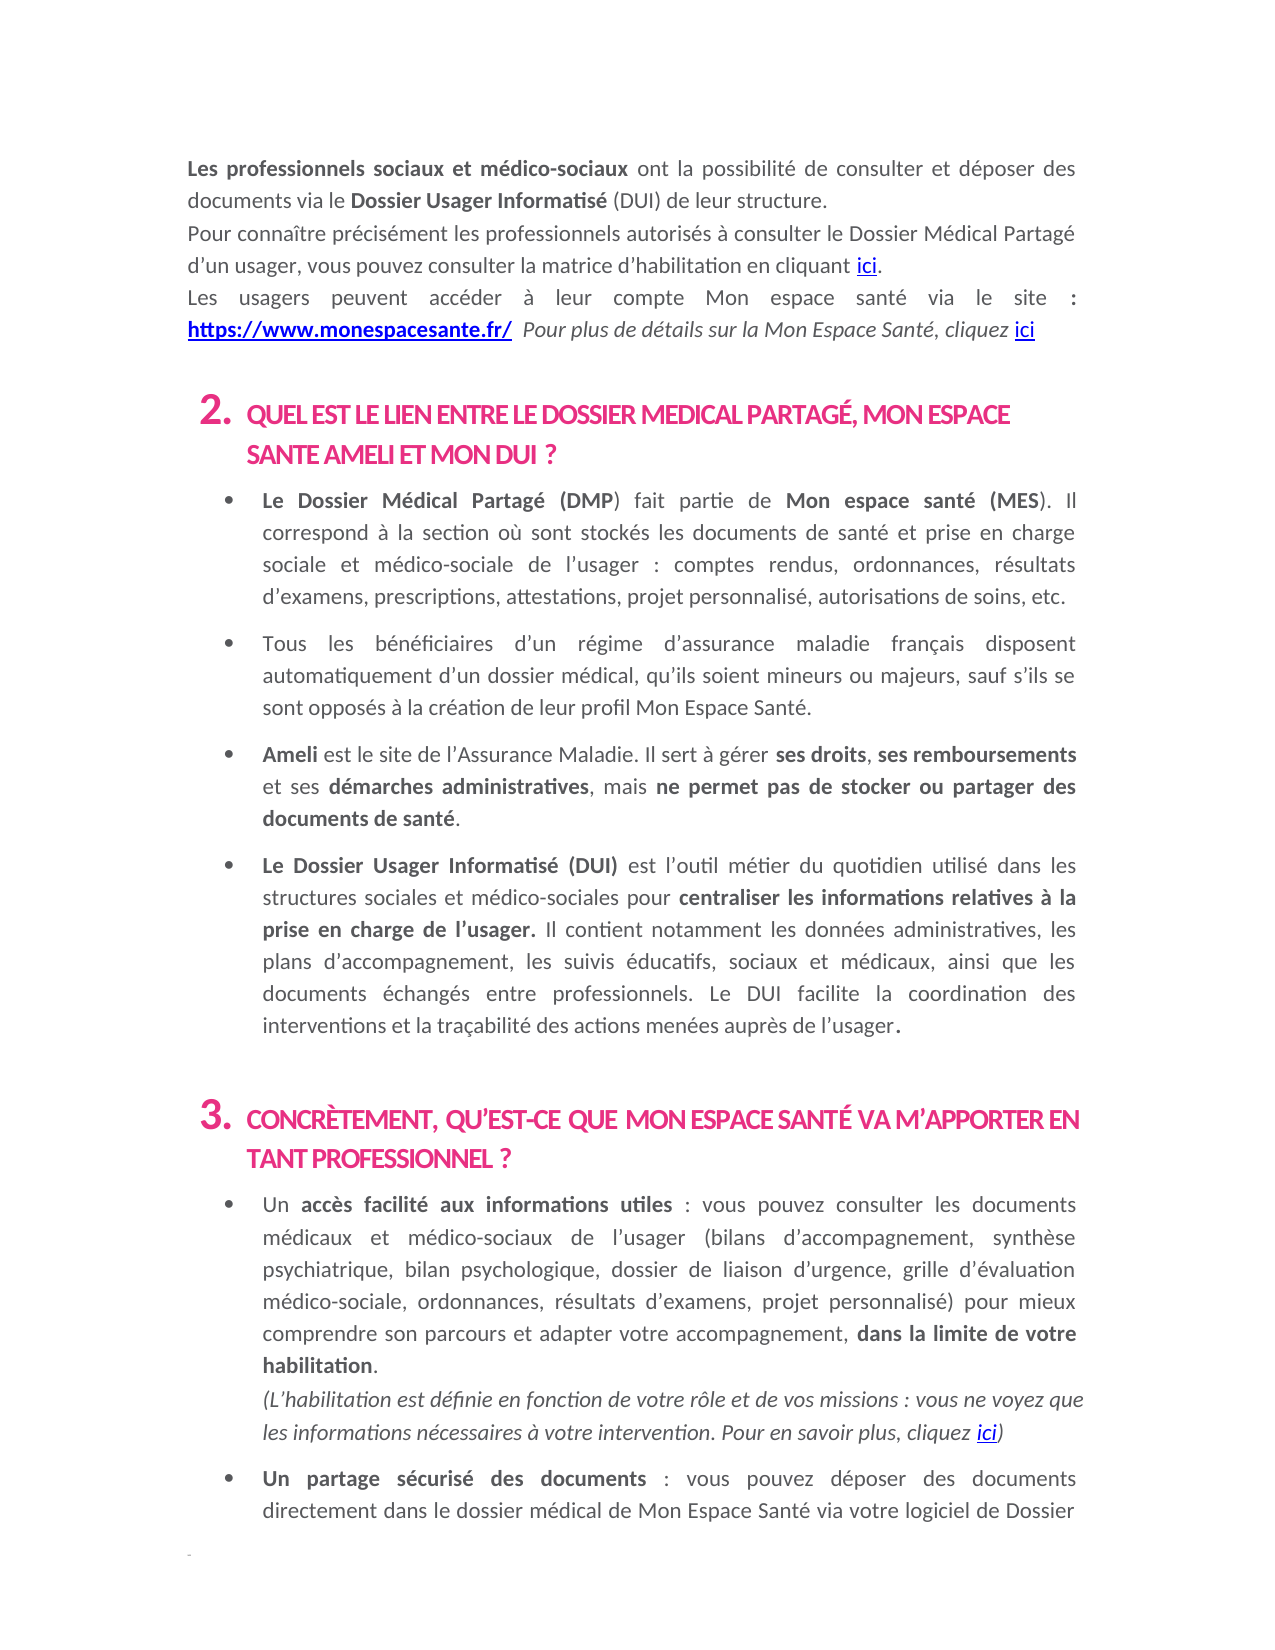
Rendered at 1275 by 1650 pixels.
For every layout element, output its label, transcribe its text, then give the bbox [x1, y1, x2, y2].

list Le Dossier Usager Informatisé (DUI) est l’outil métier du quotidien utilisé dans les structures sociales et médico-sociales pour centraliser les informations relatives à la prise en charge de l’usager. Il contient notamment les données administratives, les plans d’accompagnement, les suivis éducatifs, sociaux et médicaux, ainsi que les documents échangés entre professionnels. Le DUI facilite la coordination des interventions et la traçabilité des actions menées auprès de l’usager. [225, 851, 1077, 1040]
subtitle CONCRÈTEMENT, QU’EST-CE QUE MON ESPACE SANTÉ VA M’APPORTER EN TANT PROFESSIONNEL ? [199, 1084, 1087, 1176]
text Les professionnels sociaux et médico-sociaux ont la possibilité de consulter et déposer des documents via le Dossier Usager Informatisé (DUI) de leur structure. [187, 154, 1077, 214]
list Tous les bénéficiaires d’un régime d’assurance maladie français disposent automatiquement d’un dossier médical, qu’ils soient mineurs ou majeurs, sauf s’ils se sont opposés à la création de leur profil Mon Espace Santé. [225, 629, 1077, 721]
subtitle QUEL EST LE LIEN ENTRE LE DOSSIER MEDICAL PARTAGÉ, MON ESPACE SANTE AMELI ET MON DUI ? [199, 380, 1087, 471]
list Ameli est le site de l’Assurance Maladie. Il sert à gérer ses droits, ses remboursements et ses démarches administratives, mais ne permet pas de stocker ou partager des documents de santé. [225, 740, 1077, 832]
list Un accès facilité aux informations utiles : vous pouvez consulter les documents médicaux et médico-sociaux de l’usager (bilans d’accompagnement, synthèse psychiatrique, bilan psychologique, dossier de liaison d’urgence, grille d’évaluation médico-sociale, ordonnances, résultats d’examens, projet personnalisé) pour mieux comprendre son parcours et adapter votre accompagnement, dans la limite de votre habilitation. [225, 1191, 1077, 1379]
text (L’habilitation est définie en fonction de votre rôle et de vos missions : vous ne voyez que les informations nécessaires à votre intervention. Pour en savoir plus, cliquez ici) [262, 1386, 1087, 1446]
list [225, 1464, 1077, 1524]
text Pour connaître précisément les professionnels autorisés à consulter le Dossier Médical Partagé d’un usager, vous pouvez consulter la matrice d’habilitation en cliquant ici. [187, 219, 1077, 279]
list Le Dossier Médical Partagé (DMP) fait partie de Mon espace santé (MES). Il correspond à la section où sont stockés les documents de santé et prise en charge sociale et médico-sociale de l’usager : comptes rendus, ordonnances, résultats d’examens, prescriptions, attestations, projet personnalisé, autorisations de soins, etc. [225, 486, 1077, 610]
text Les usagers peuvent accéder à leur compte Mon espace santé via le site : https://www.monespacesante.fr/ Pour plus de détails sur la Mon Espace Santé, cliquez ici [187, 283, 1077, 343]
